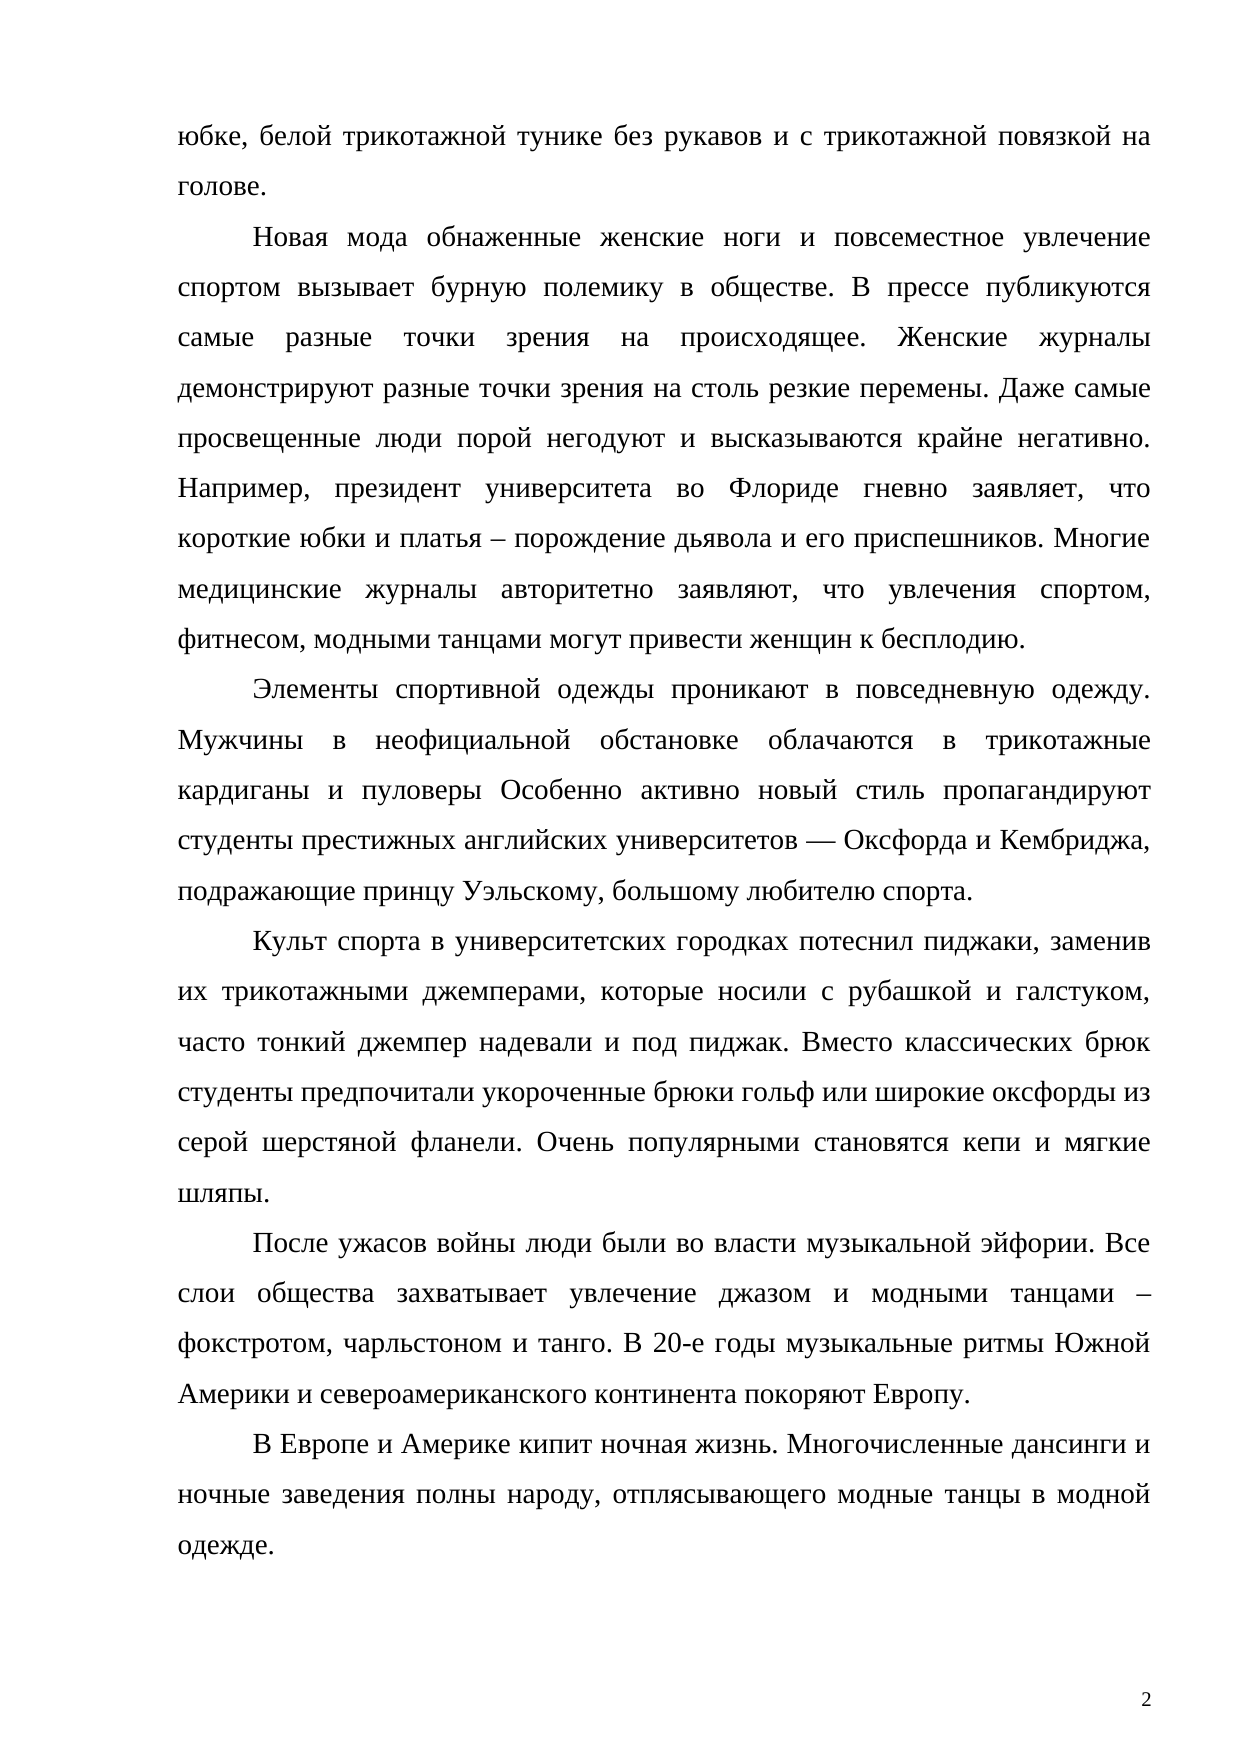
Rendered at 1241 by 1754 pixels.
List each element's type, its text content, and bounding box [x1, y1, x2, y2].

text После ужасов войны люди были во власти музыкальной эйфории. Все слои общества захватывает увлечение джазом и модными танцами – фокстротом, чарльстоном и танго. В 20-е годы музыкальные ритмы Южной Америки и североамериканского континента покоряют Европу. [177, 1225, 1152, 1409]
text В Европе и Америке кипит ночная жизнь. Многочисленные дансинги и ночные заведения полны народу, отплясывающего модные танцы в модной одежде. [177, 1426, 1152, 1560]
text Новая мода обнаженные женские ноги и повсеместное увлечение спортом вызывает бурную полемику в обществе. В прессе публикуются самые разные точки зрения на происходящее. Женские журналы демонстрируют разные точки зрения на столь резкие перемены. Даже самые просвещенные люди порой негодуют и высказываются крайне негативно. Например, президент университета во Флориде гневно заявляет, что короткие юбки и платья – порождение дьявола и его приспешников. Многие медицинские журналы авторитетно заявляют, что увлечения спортом, фитнесом, модными танцами могут привести женщин к бесплодию. [177, 219, 1152, 655]
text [177, 118, 1152, 202]
text Элементы спортивной одежды проникают в повседневную одежду. Мужчины в неофициальной обстановке облачаются в трикотажные кардиганы и пуловеры Особенно активно новый стиль пропагандируют студенты престижных английских университетов — Оксфорда и Кембриджа, подражающие принцу Уэльскому, большому любителю спорта. [177, 672, 1152, 906]
text Культ спорта в университетских городках потеснил пиджаки, заменив их трикотажными джемперами, которые носили с рубашкой и галстуком, часто тонкий джемпер надевали и под пиджак. Вместо классических брюк студенты предпочитали укороченные брюки гольф или широкие оксфорды из серой шерстяной фланели. Очень популярными становятся кепи и мягкие шляпы. [177, 923, 1152, 1208]
